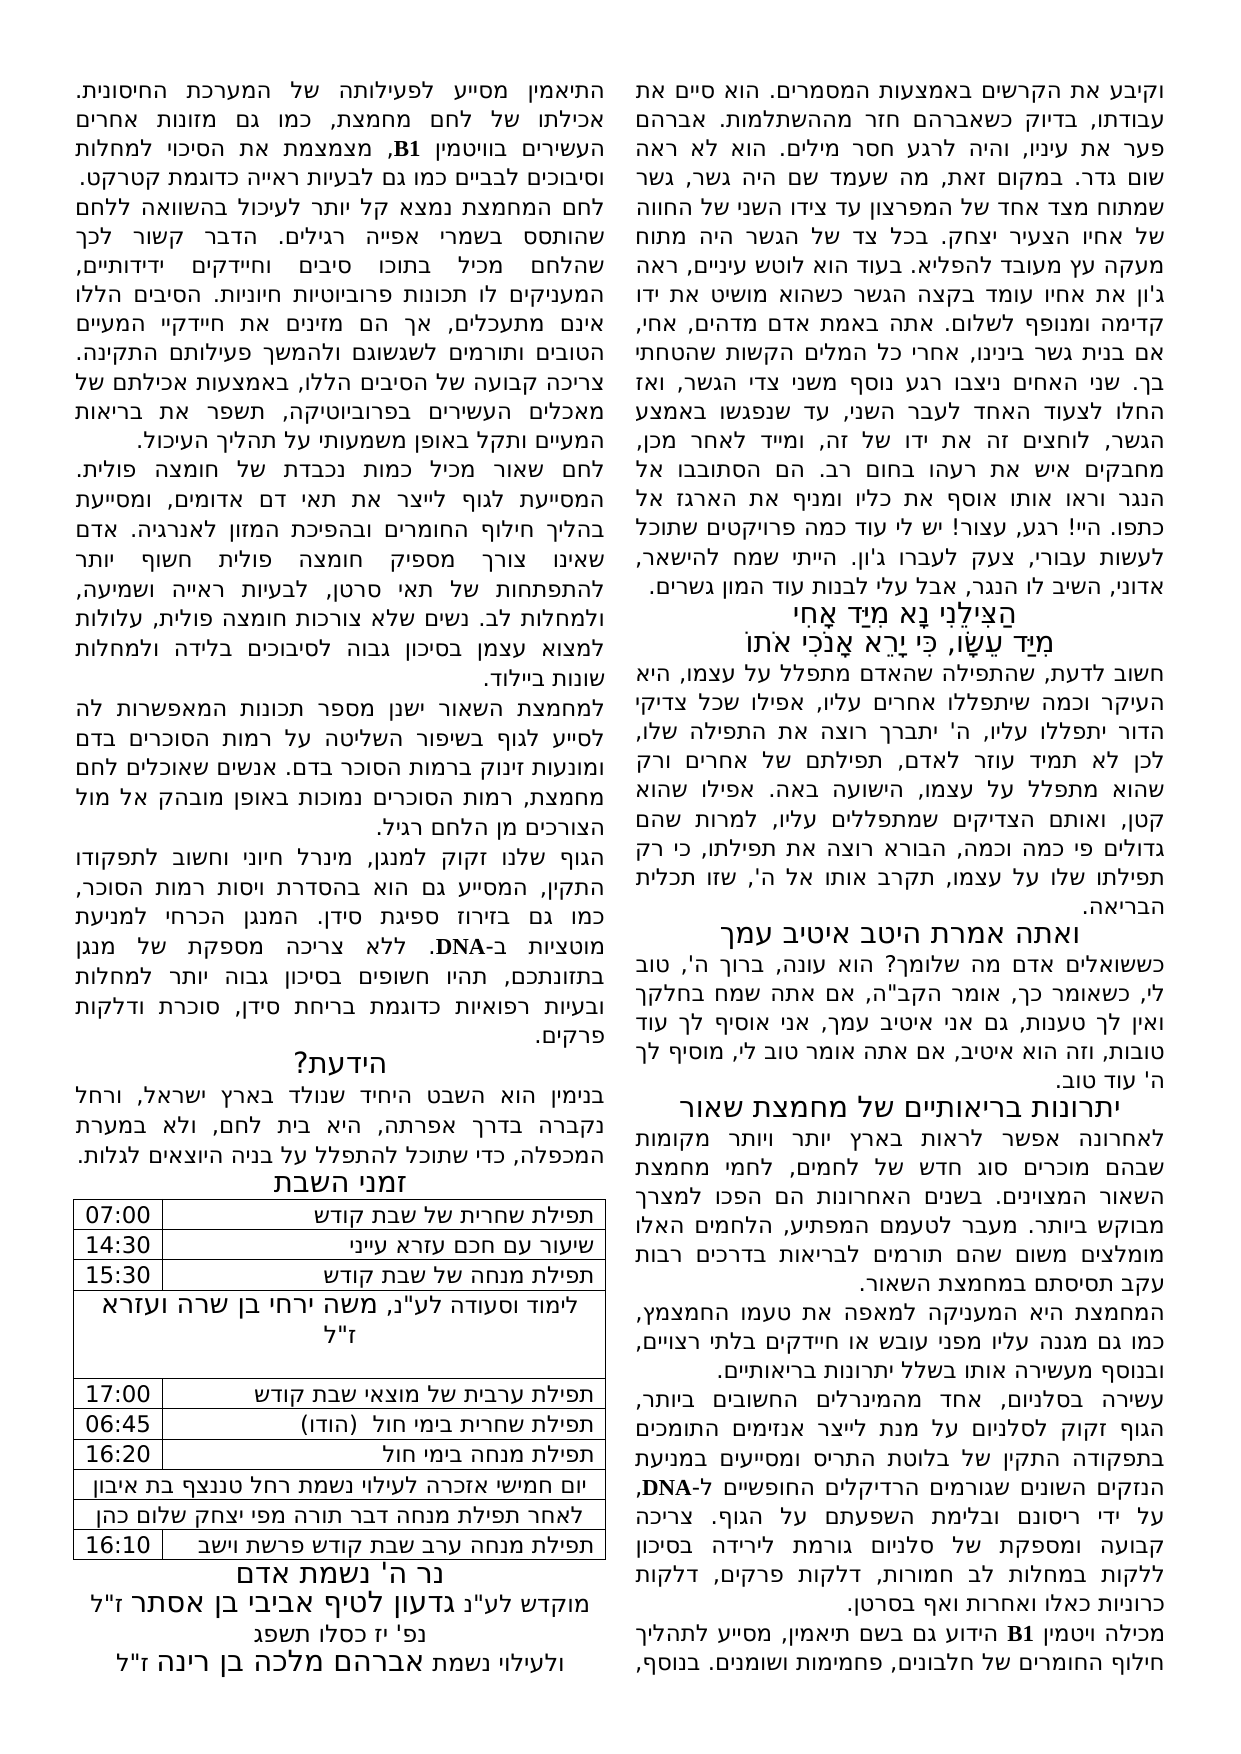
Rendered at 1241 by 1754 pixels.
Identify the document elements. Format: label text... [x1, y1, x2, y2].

table_cell 16:10 [74, 1530, 162, 1559]
table_cell יום חמישי אזכרה לעילוי נשמת רחל טננצף בת איבון [74, 1470, 605, 1499]
table_cell 16:20 [74, 1440, 162, 1469]
table_header תפילת שחרית של שבת קודש [163, 1200, 605, 1229]
table_cell לימוד וסעודה לע"נ, משה ירחי בן שרה ועזרא ז"ל [74, 1291, 605, 1378]
text ולעילוי נשמת אברהם מלכה בן רינה ז"ל [75, 1648, 605, 1677]
table_cell תפילת שחרית בימי חול (הודו) [163, 1409, 605, 1438]
text הַצִּילֵנִי נָא מִיַּד אָחִי [635, 600, 1165, 629]
text לחם המחמצת נמצא קל יותר לעיכול בהשוואה ללחם שהותסס בשמרי אפייה רגילים. הדבר קשור לכך שהלחם מכיל בתוכו סיבים וחיידקים ידידותיים, המעניקים לו תכונות פרוביוטיות חיוניות. הסיבים הללו אינם מתעכלים, אך הם מזינים את חיידקיי המעיים הטובים ותורמים לשגשוגם ולהמשך פעילותם התקינה. צריכה קבועה של הסיבים הללו, באמצעות אכילתם של מאכלים העשירים בפרוביוטיקה, תשפר את בריאות המעיים ותקל באופן משמעותי על תהליך העיכול. [75, 192, 605, 454]
table_cell לאחר תפילת מנחה דבר תורה מפי יצחק שלום כהן [74, 1500, 605, 1529]
text יתרונות בריאותיים של מחמצת שאור [635, 1094, 1165, 1123]
text מוקדש לע"נ גדעון לטיף אביבי בן אסתר ז"ל [75, 1589, 605, 1619]
text מכילה ויטמין B1 הידוע גם בשם תיאמין, מסייע לתהליך חילוף החומרים של חלבונים, פחמימות ושומנים. בנוסף, התיאמין מסייע לפעילותה של המערכת החיסונית. אכילתו של לחם מחמצת, כמו גם מזונות אחרים העשירים בוויטמין B1, מצמצמת את הסיכוי למחלות וסיבוכים לבביים כמו גם לבעיות ראייה כדוגמת קטרקט. [635, 1618, 1165, 1676]
text לאחרונה אפשר לראות בארץ יותר ויותר מקומות שבהם מוכרים סוג חדש של לחמים, לחמי מחמצת השאור המצוינים. בשנים האחרונות הם הפכו למצרך מבוקש ביותר. מעבר לטעמם המפתיע, הלחמים האלו מומלצים משום שהם תורמים לבריאות בדרכים רבות עקב תסיסתם במחמצת השאור. [635, 1123, 1165, 1297]
text בנימין הוא השבט היחיד שנולד בארץ ישראל, ורחל נקברה בדרך אפרתה, היא בית לחם, ולא במערת המכפלה, כדי שתוכל להתפלל על בניה היוצאים לגלות. [75, 1080, 605, 1169]
table_cell תפילת מנחה של שבת קודש [163, 1260, 605, 1289]
text מכילה ויטמין B1 הידוע גם בשם תיאמין, מסייע לתהליך חילוף החומרים של חלבונים, פחמימות ושומנים. בנוסף, התיאמין מסייע לפעילותה של המערכת החיסונית. אכילתו של לחם מחמצת, כמו גם מזונות אחרים העשירים בוויטמין B1, מצמצמת את הסיכוי למחלות וסיבוכים לבביים כמו גם לבעיות ראייה כדוגמת קטרקט. [75, 75, 605, 192]
table_cell 17:00 [74, 1379, 162, 1408]
table_cell תפילת ערבית של מוצאי שבת קודש [163, 1379, 605, 1408]
table_header 07:00 [74, 1200, 162, 1229]
table_cell 06:45 [74, 1409, 162, 1438]
text חשוב לדעת, שהתפילה שהאדם מתפלל על עצמו, היא העיקר וכמה שיתפללו אחרים עליו, אפילו שכל צדיקי הדור יתפללו עליו, ה' יתברך רוצה את התפילה שלו, לכן לא תמיד עוזר לאדם, תפילתם של אחרים ורק שהוא מתפלל על עצמו, הישועה באה. אפילו שהוא קטן, ואותם הצדיקים שמתפללים עליו, למרות שהם גדולים פי כמה וכמה, הבורא רוצה את תפילתו, כי רק תפילתו שלו על עצמו, תקרב אותו אל ה', שזו תכלית הבריאה. [635, 658, 1165, 920]
text עשירה בסלניום, אחד מהמינרלים החשובים ביותר, הגוף זקוק לסלניום על מנת לייצר אנזימים התומכים בתפקודה התקין של בלוטת התריס ומסייעים במניעת הנזקים השונים שגורמים הרדיקלים החופשיים ל-DNA, על ידי ריסונם ובלימת השפעתם על הגוף. צריכה קבועה ומספקת של סלניום גורמת לירידה בסיכון ללקות במחלות לב חמורות, דלקות פרקים, דלקות כרוניות כאלו ואחרות ואף בסרטן. [635, 1384, 1165, 1618]
text למחמצת השאור ישנן מספר תכונות המאפשרות לה לסייע לגוף בשיפור השליטה על רמות הסוכרים בדם ומונעות זינוק ברמות הסוכר בדם. אנשים שאוכלים לחם מחמצת, רמות הסוכרים נמוכות באופן מובהק אל מול הצורכים מן הלחם רגיל. [75, 692, 605, 841]
text הידעת? [75, 1050, 605, 1080]
text ואתה אמרת היטב איטיב עמך [635, 920, 1165, 949]
table_cell תפילת מנחה בימי חול [163, 1440, 605, 1469]
text נפ' יז כסלו תשפג [75, 1619, 605, 1648]
table_cell 14:30 [74, 1230, 162, 1259]
text הגוף שלנו זקוק למנגן, מינרל חיוני וחשוב לתפקודו התקין, המסייע גם הוא בהסדרת ויסות רמות הסוכר, כמו גם בזירוז ספיגת סידן. המנגן הכרחי למניעת מוטציות ב-DNA. ללא צריכה מספקת של מנגן בתזונתכם, תהיו חשופים בסיכון גבוה יותר למחלות ובעיות רפואיות כדוגמת בריחת סידן, סוכרת ודלקות פרקים. [75, 841, 605, 1050]
table_cell 15:30 [74, 1260, 162, 1289]
table_cell תפילת מנחה ערב שבת קודש פרשת וישב [163, 1530, 605, 1559]
text המחמצת היא המעניקה למאפה את טעמו החמצמץ, כמו גם מגנה עליו מפני עובש או חיידקים בלתי רצויים, ובנוסף מעשירה אותו בשלל יתרונות בריאותיים. [635, 1297, 1165, 1384]
text לחם שאור מכיל כמות נכבדת של חומצה פולית. המסייעת לגוף לייצר את תאי דם אדומים, ומסייעת בהליך חילוף החומרים ובהפיכת המזון לאנרגיה. אדם שאינו צורך מספיק חומצה פולית חשוף יותר להתפתחות של תאי סרטן, לבעיות ראייה ושמיעה, ולמחלות לב. נשים שלא צורכות חומצה פולית, עלולות למצוא עצמן בסיכון גבוה לסיבוכים בלידה ולמחלות שונות ביילוד. [75, 454, 605, 692]
table_cell שיעור עם חכם עזרא עייני [163, 1230, 605, 1259]
text מִיַּד עֵשָׂו, כִּי יָרֵא אָנֹכִי אֹתוֹ [635, 629, 1165, 658]
text נר ה' נשמת אדם [75, 1560, 605, 1589]
text כששואלים אדם מה שלומך? הוא עונה, ברוך ה', טוב לי, כשאומר כך, אומר הקב"ה, אם אתה שמח בחלקך ואין לך טענות, גם אני איטיב עמך, אני אוסיף לך עוד טובות, וזה הוא איטיב, אם אתה אומר טוב לי, מוסיף לך ה' עוד טוב. [635, 949, 1165, 1094]
text זמני השבת [75, 1169, 605, 1199]
